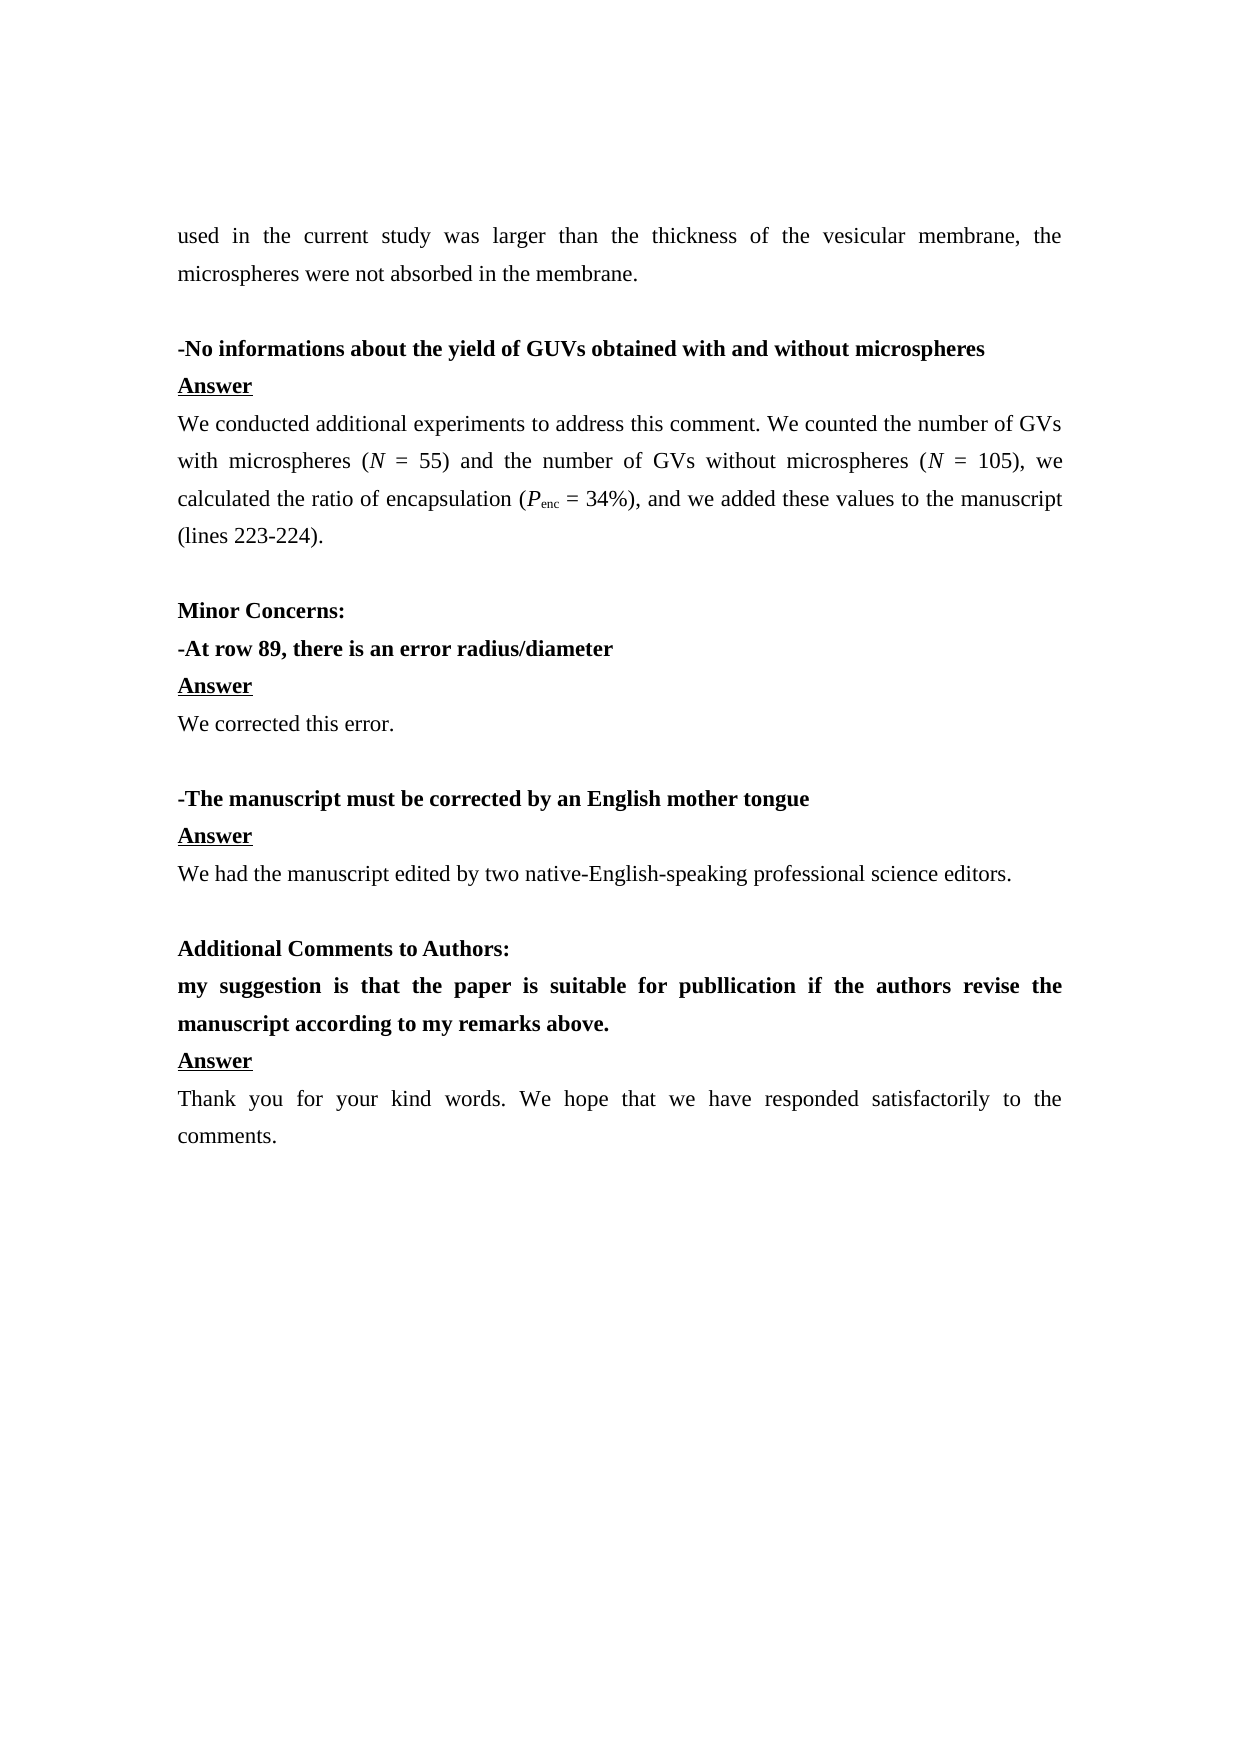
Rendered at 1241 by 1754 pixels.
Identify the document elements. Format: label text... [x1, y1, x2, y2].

text my suggestion is that the paper is suitable for publlication if the authors revise the manuscript according to my remarks above. [177, 967, 1063, 1042]
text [177, 217, 1063, 292]
text Thank you for your kind words. We hope that we have responded satisfactorily to the comments. [177, 1079, 1063, 1154]
text -The manuscript must be corrected by an English mother tongue [177, 779, 1063, 817]
text Answer [177, 367, 1063, 404]
text -At row 89, there is an error radius/diameter [177, 629, 1063, 667]
text Answer [177, 667, 1063, 704]
text Additional Comments to Authors: [177, 929, 1063, 967]
text -No informations about the yield of GUVs obtained with and without microspheres [177, 329, 1063, 367]
text We corrected this error. [177, 704, 1063, 742]
text We had the manuscript edited by two native-English-speaking professional science editors. [177, 854, 1063, 892]
text Answer [177, 817, 1063, 854]
text We conducted additional experiments to address this comment. We counted the number of GVs with microspheres (N = 55) and the number of GVs without microspheres (N = 105), we calculated the ratio of encapsulation (Penc = 34%), and we added these values to the manuscript (lines 223-224). [177, 404, 1063, 554]
text Answer [177, 1042, 1063, 1079]
text Minor Concerns: [177, 592, 1063, 629]
